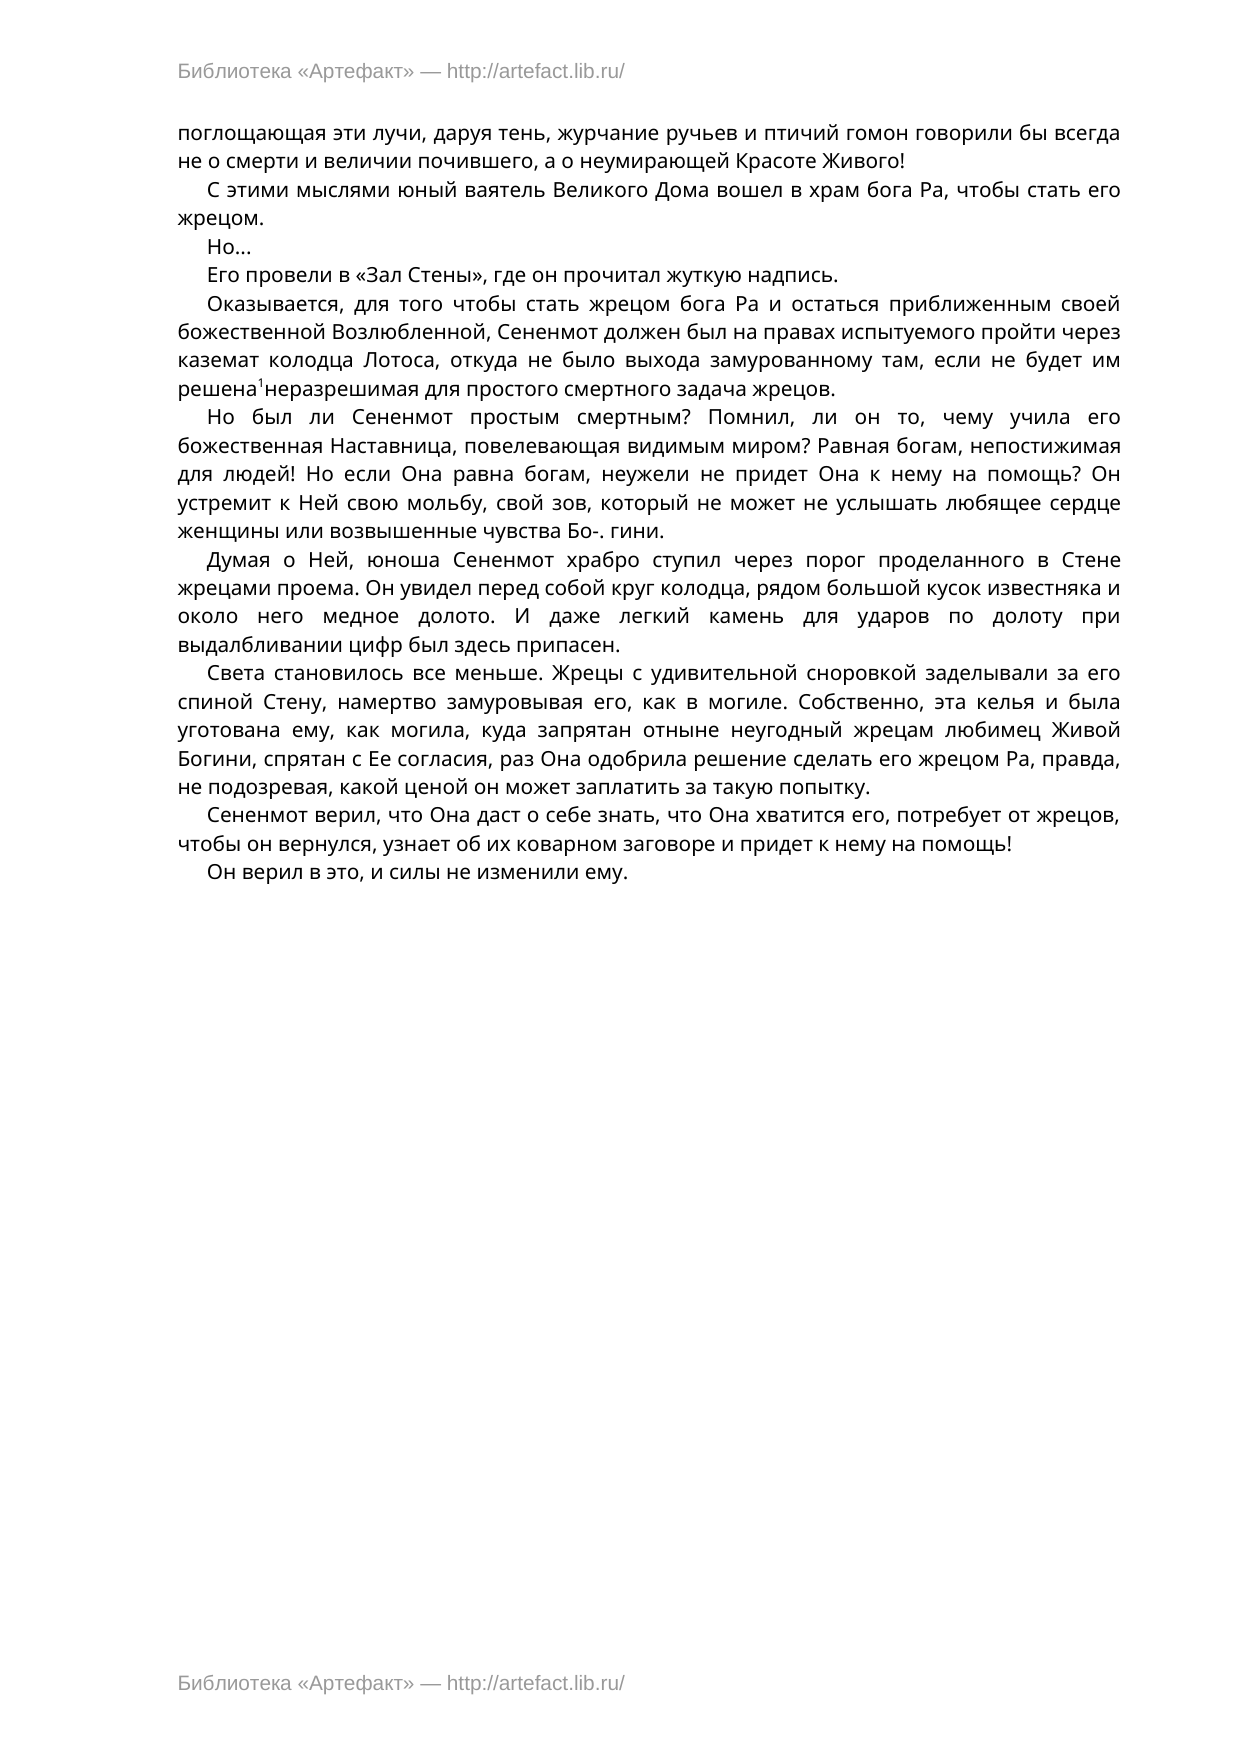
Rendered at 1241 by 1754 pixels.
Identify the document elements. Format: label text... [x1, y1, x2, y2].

text Но... [177, 232, 1122, 260]
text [177, 118, 1122, 175]
text Оказывается, для того чтобы стать жрецом бога Ра и остаться приближенным своей божественной Возлюбленной, Сененмот должен был на правах испытуемого пройти через каземат колодца Лотоса, откуда не было выхода замурованному там, если не будет им решена1неразрешимая для простого смертного задача жрецов. [177, 289, 1122, 402]
text С этими мыслями юный ваятель Великого Дома вошел в храм бога Ра, чтобы стать его жрецом. [177, 175, 1122, 232]
text Думая о Ней, юноша Сененмот храбро ступил через порог проделанного в Стене жрецами проема. Он увидел перед собой круг колодца, рядом большой кусок известняка и около него медное долото. И даже легкий камень для ударов по долоту при выдалбливании цифр был здесь припасен. [177, 545, 1122, 658]
text Его провели в «Зал Стены», где он прочитал жуткую надпись. [177, 260, 1122, 289]
text Он верил в это, и силы не изменили ему. [177, 857, 1122, 886]
text Сененмот верил, что Она даст о себе знать, что Она хватится его, потребует от жрецов, чтобы он вернулся, узнает об их коварном заговоре и придет к нему на помощь! [177, 801, 1122, 857]
text Но был ли Сененмот простым смертным? Помнил, ли он то, чему учила его божественная Наставница, повелевающая видимым миром? Равная богам, непостижимая для людей! Но если Она равна богам, неужели не придет Она к нему на помощь? Он устремит к Ней свою мольбу, свой зов, который не может не услышать любящее сердце женщины или возвышенные чувства Бо-. гини. [177, 402, 1122, 545]
text Света становилось все меньше. Жрецы с удивительной сноровкой заделывали за его спиной Стену, намертво замуровывая его, как в могиле. Собственно, эта келья и была уготована ему, как могила, куда запрятан отныне неугодный жрецам любимец Живой Богини, спрятан с Ее согласия, раз Она одобрила решение сделать его жрецом Ра, правда, не подозревая, какой ценой он может заплатить за такую попытку. [177, 658, 1122, 801]
